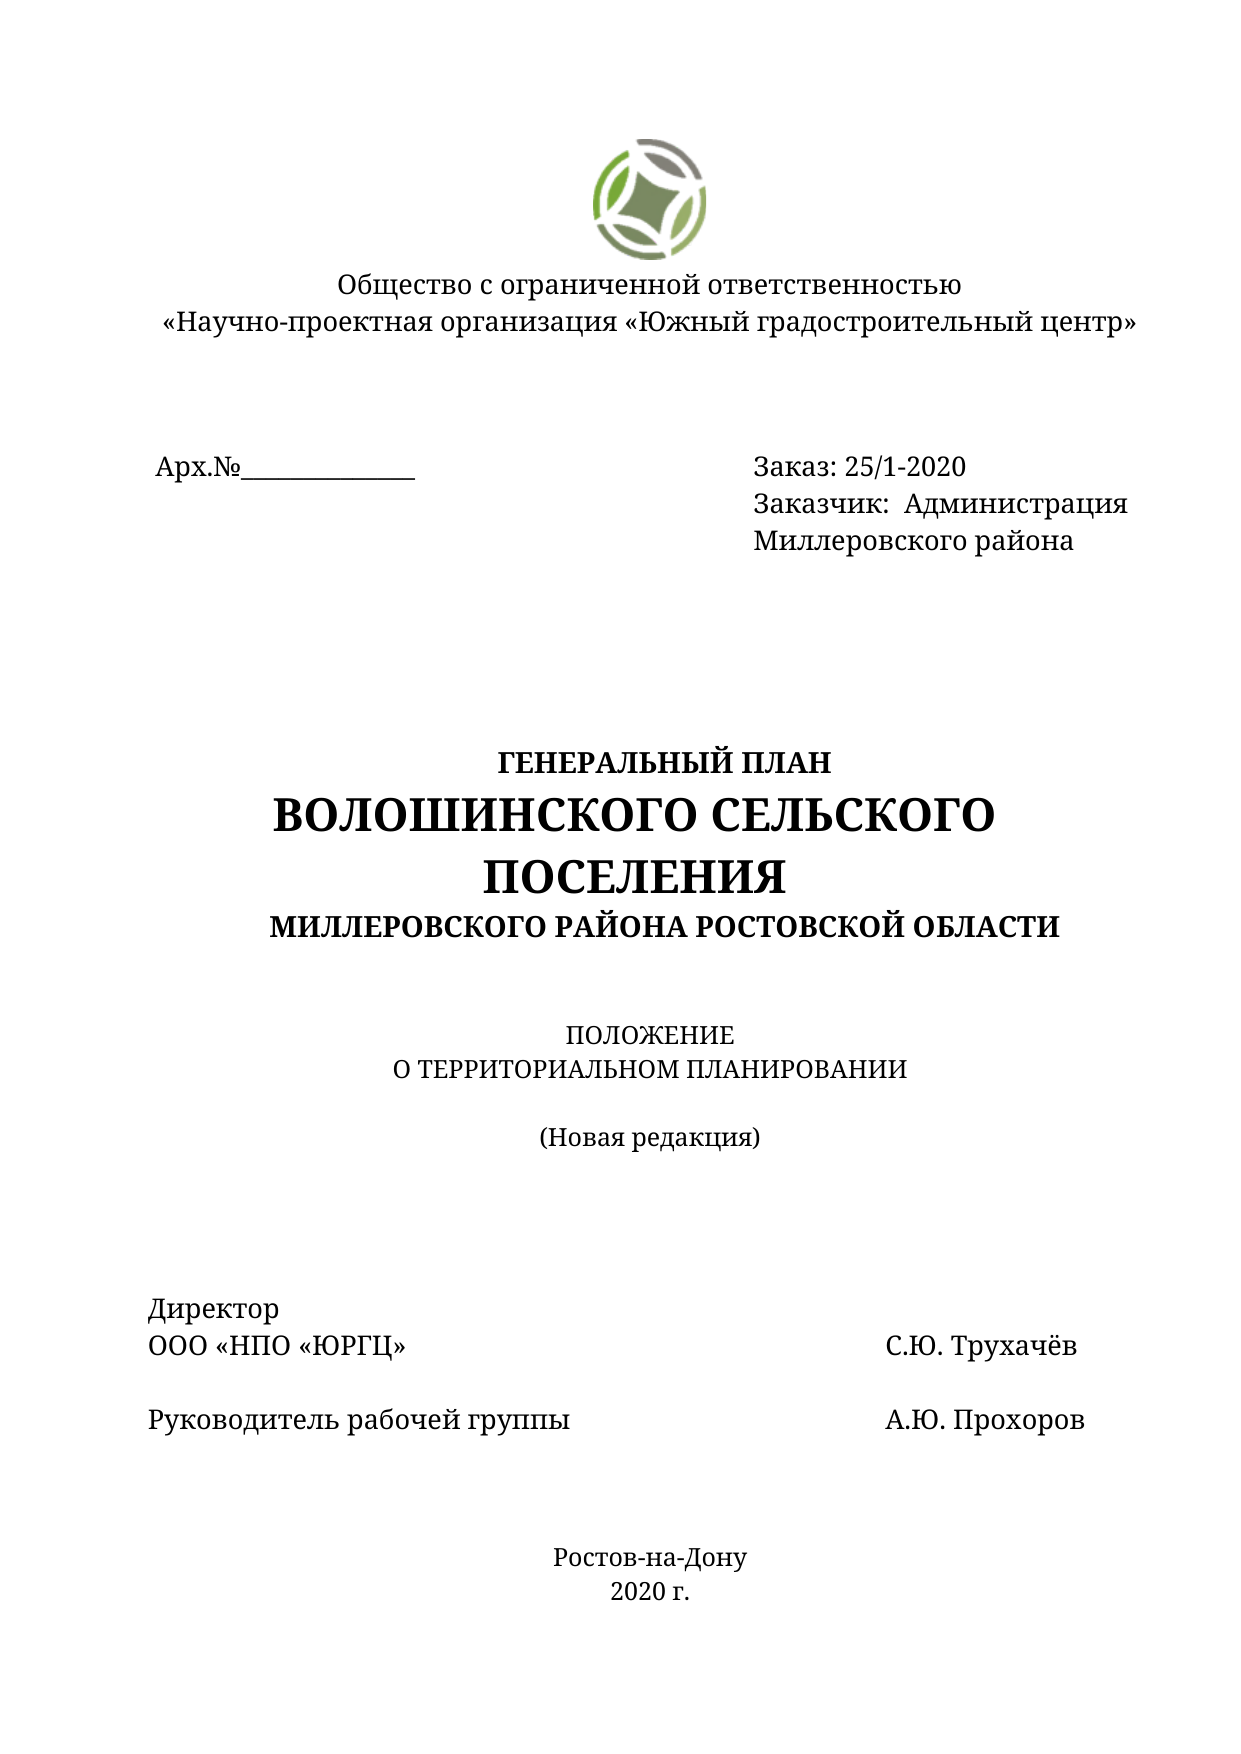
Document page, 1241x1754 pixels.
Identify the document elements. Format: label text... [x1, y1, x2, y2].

text Ростов-на-Дону [148, 1539, 1152, 1574]
text ПОЛОЖЕНИЕ [148, 1017, 1152, 1051]
text О ТЕРРИТОРИАЛЬНОМ ПЛАНИРОВАНИИ [148, 1051, 1152, 1086]
text МИЛЛЕРОВСКОГО РАЙОНА РОСТОВСКОЙ ОБЛАСТИ [177, 907, 1152, 946]
table_header Арх.№______________ [129, 410, 616, 595]
text (Новая редакция) [148, 1119, 1152, 1154]
text ВОЛОШИНСКОГО СЕЛЬСКОГО ПОСЕЛЕНИЯ [148, 782, 1121, 907]
text «Научно-проектная организация «Южный градостроительный центр» [148, 303, 1152, 339]
table_header Заказ: 25/1-2020 Заказчик: Администрация Миллеровского района [616, 410, 1141, 595]
text Руководитель рабочей группы А.Ю. Прохоров [148, 1401, 1152, 1437]
text ООО «НПО «ЮРГЦ» С.Ю. Трухачёв [148, 1327, 1152, 1364]
text 2020 г. [148, 1574, 1152, 1608]
text ГЕНЕРАЛЬНЫЙ ПЛАН [177, 742, 1152, 782]
text Общество с ограниченной ответственностью [148, 266, 1152, 303]
picture [593, 139, 707, 260]
text Директор [148, 1290, 1152, 1327]
